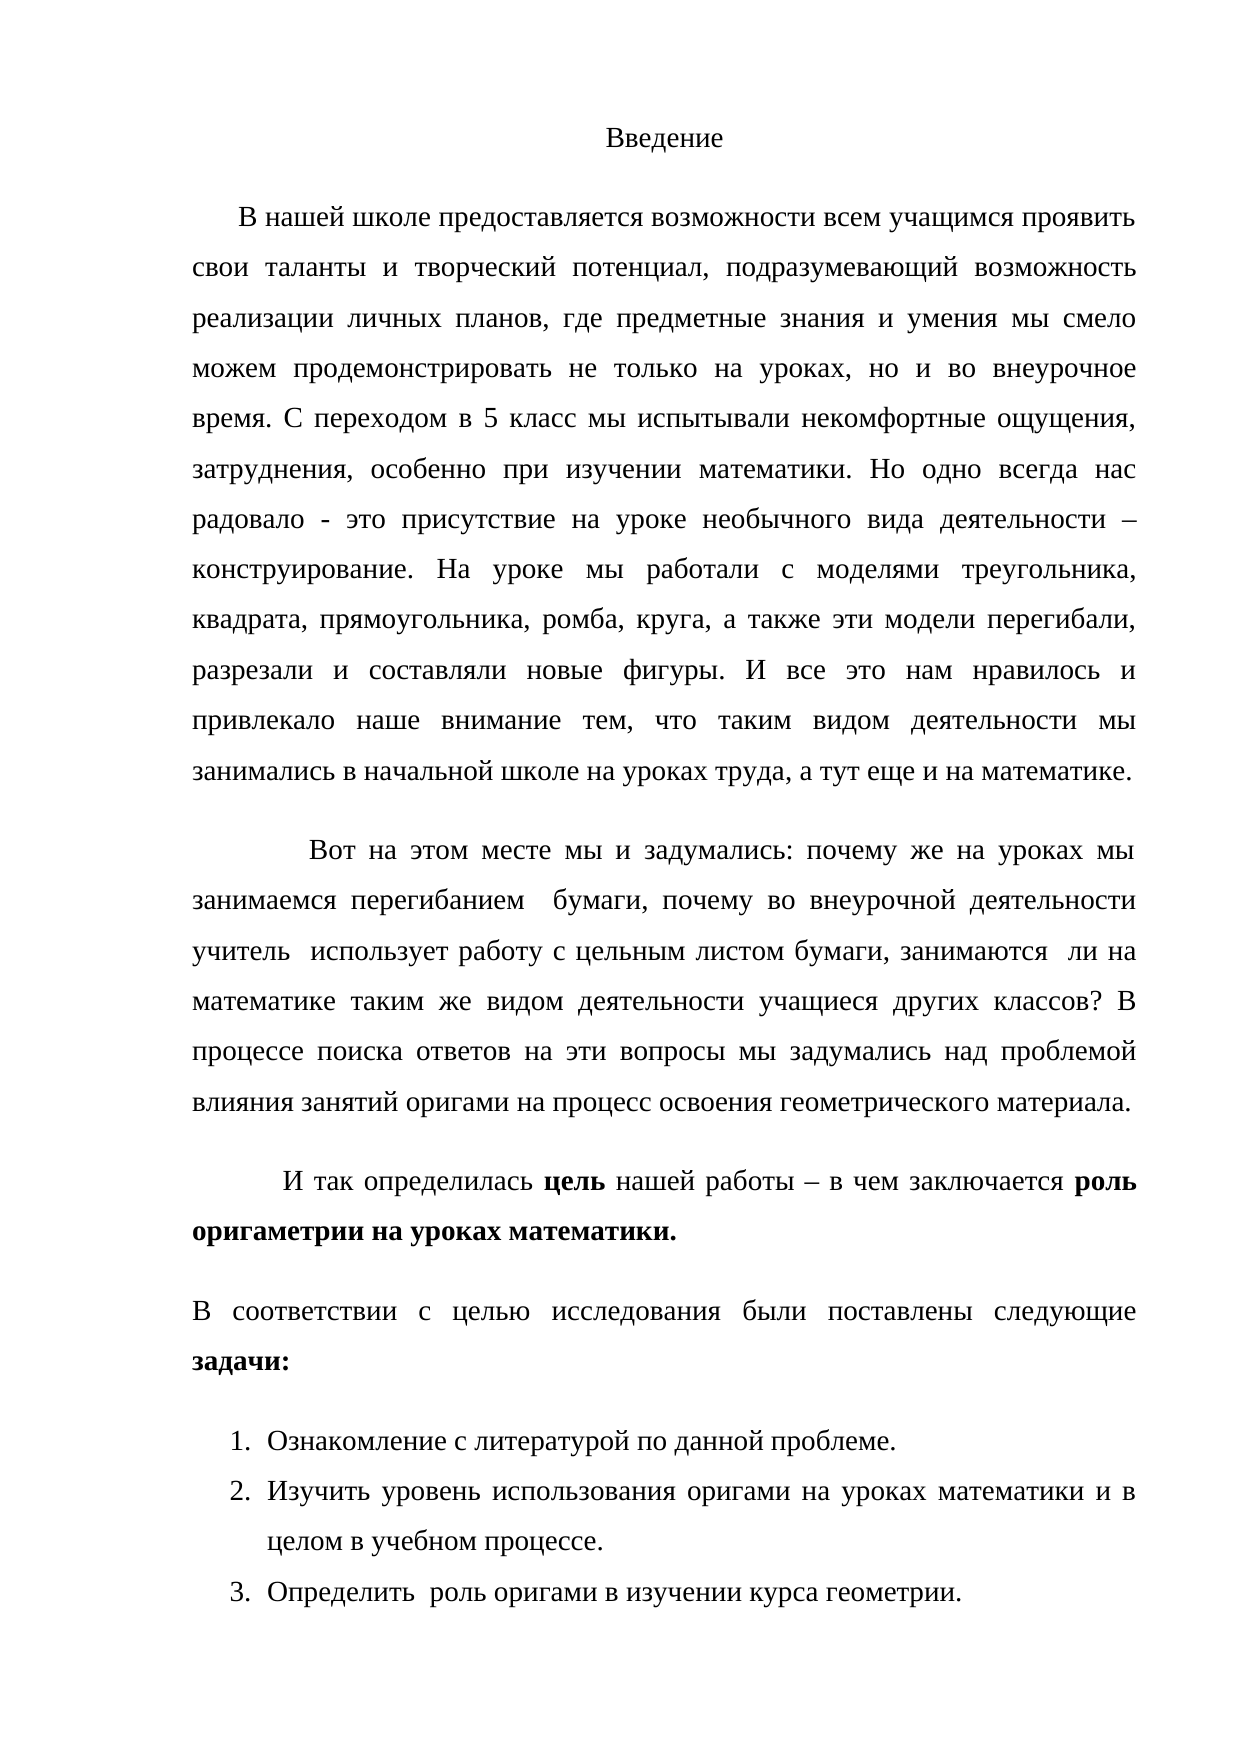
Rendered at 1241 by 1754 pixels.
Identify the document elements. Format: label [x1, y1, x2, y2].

table_header [192, 120, 1137, 1620]
